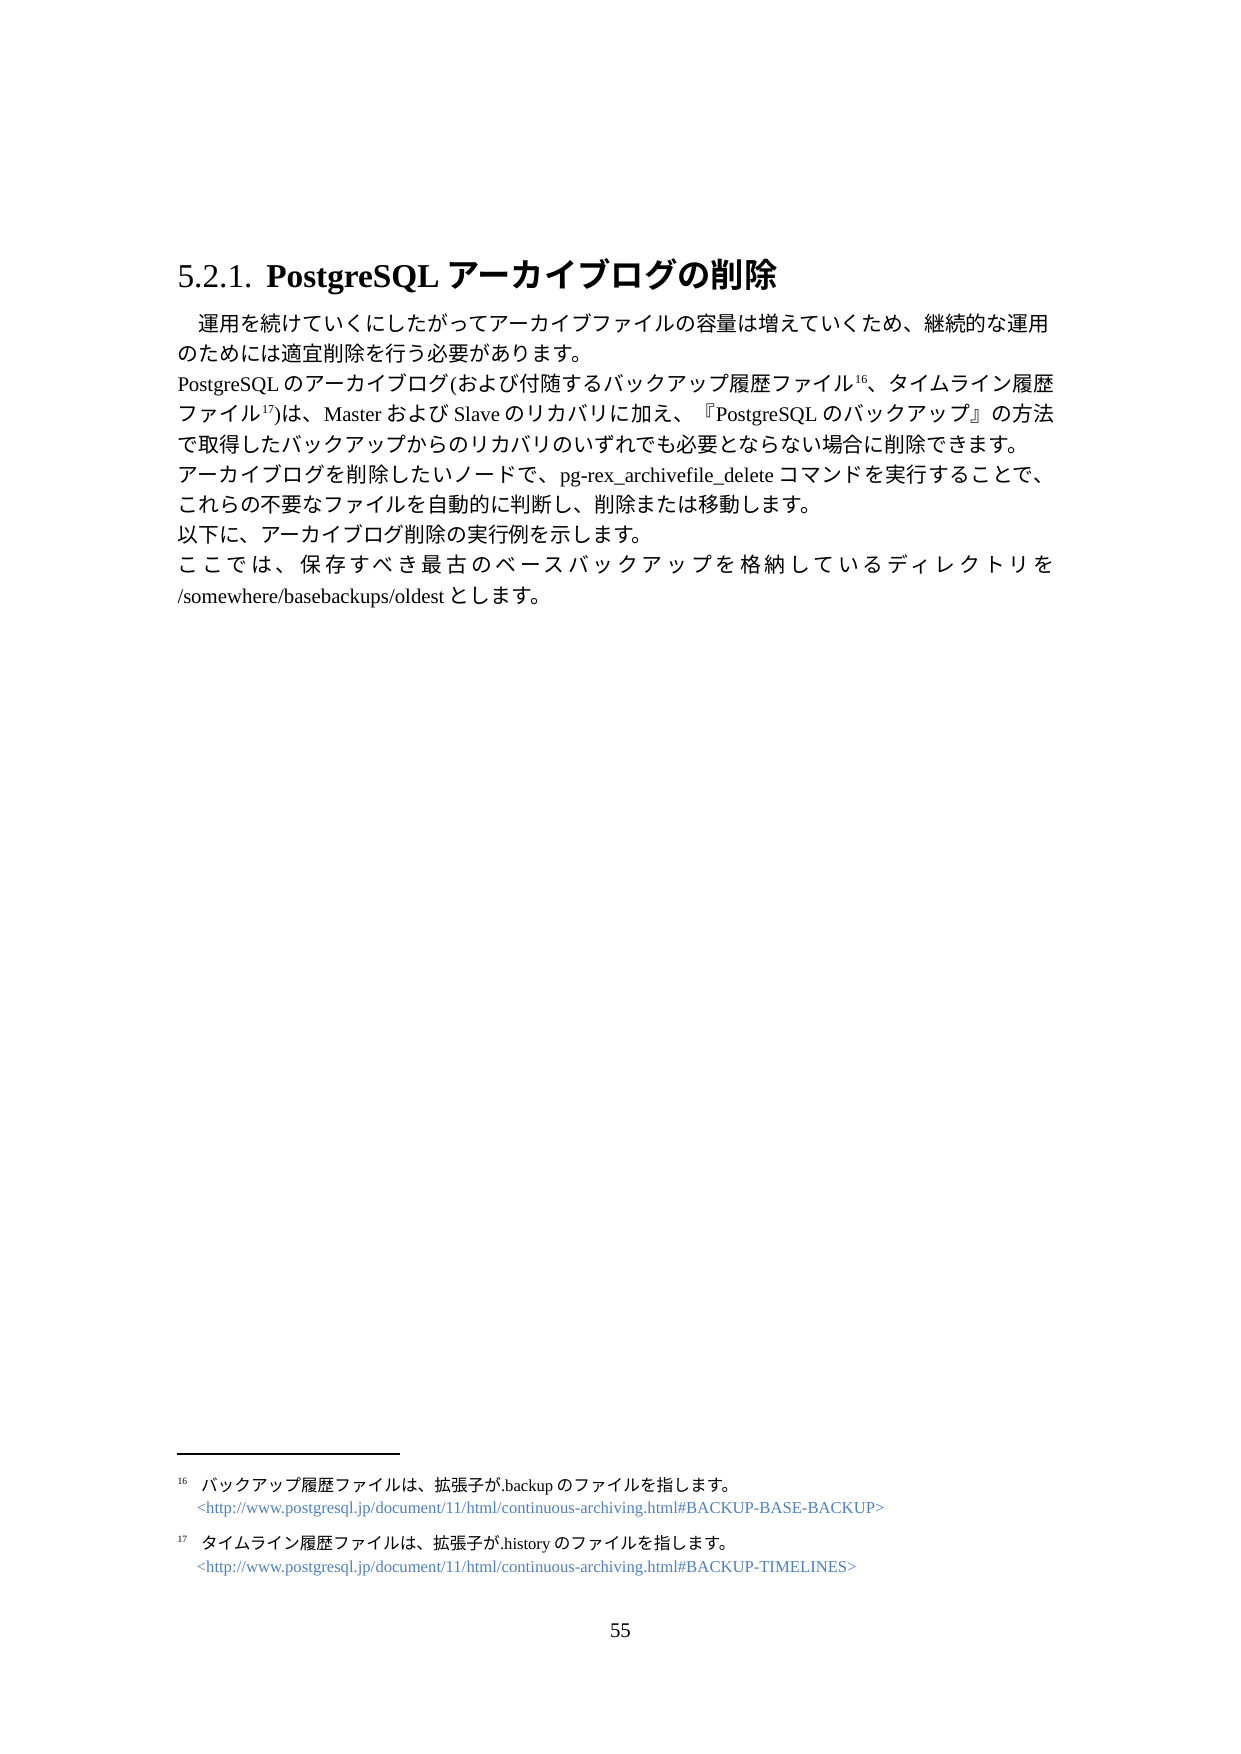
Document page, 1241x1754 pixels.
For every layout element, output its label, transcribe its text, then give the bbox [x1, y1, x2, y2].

text ここでは、保存すべき最古のベースバックアップを格納しているディレクトリを /somewhere/basebackups/oldestとします。 [177, 549, 1054, 609]
subtitle PostgreSQLアーカイブログの削除 [177, 248, 1063, 297]
text 運用を続けていくにしたがってアーカイブファイルの容量は増えていくため、継続的な運用のためには適宜削除を行う必要があります。 [177, 307, 1054, 367]
text PostgreSQLのアーカイブログ(および付随するバックアップ履歴ファイル、タイムライン履歴ファイル)は、MasterおよびSlaveのリカバリに加え、『PostgreSQLのバックアップ』の方法で取得したバックアップからのリカバリのいずれでも必要とならない場合に削除できます。 [177, 367, 1054, 458]
text アーカイブログを削除したいノードで、pg-rex_archivefile_deleteコマンドを実行することで、これらの不要なファイルを自動的に判断し、削除または移動します。 [177, 458, 1054, 518]
text 以下に、アーカイブログ削除の実行例を示します。 [177, 518, 1054, 549]
